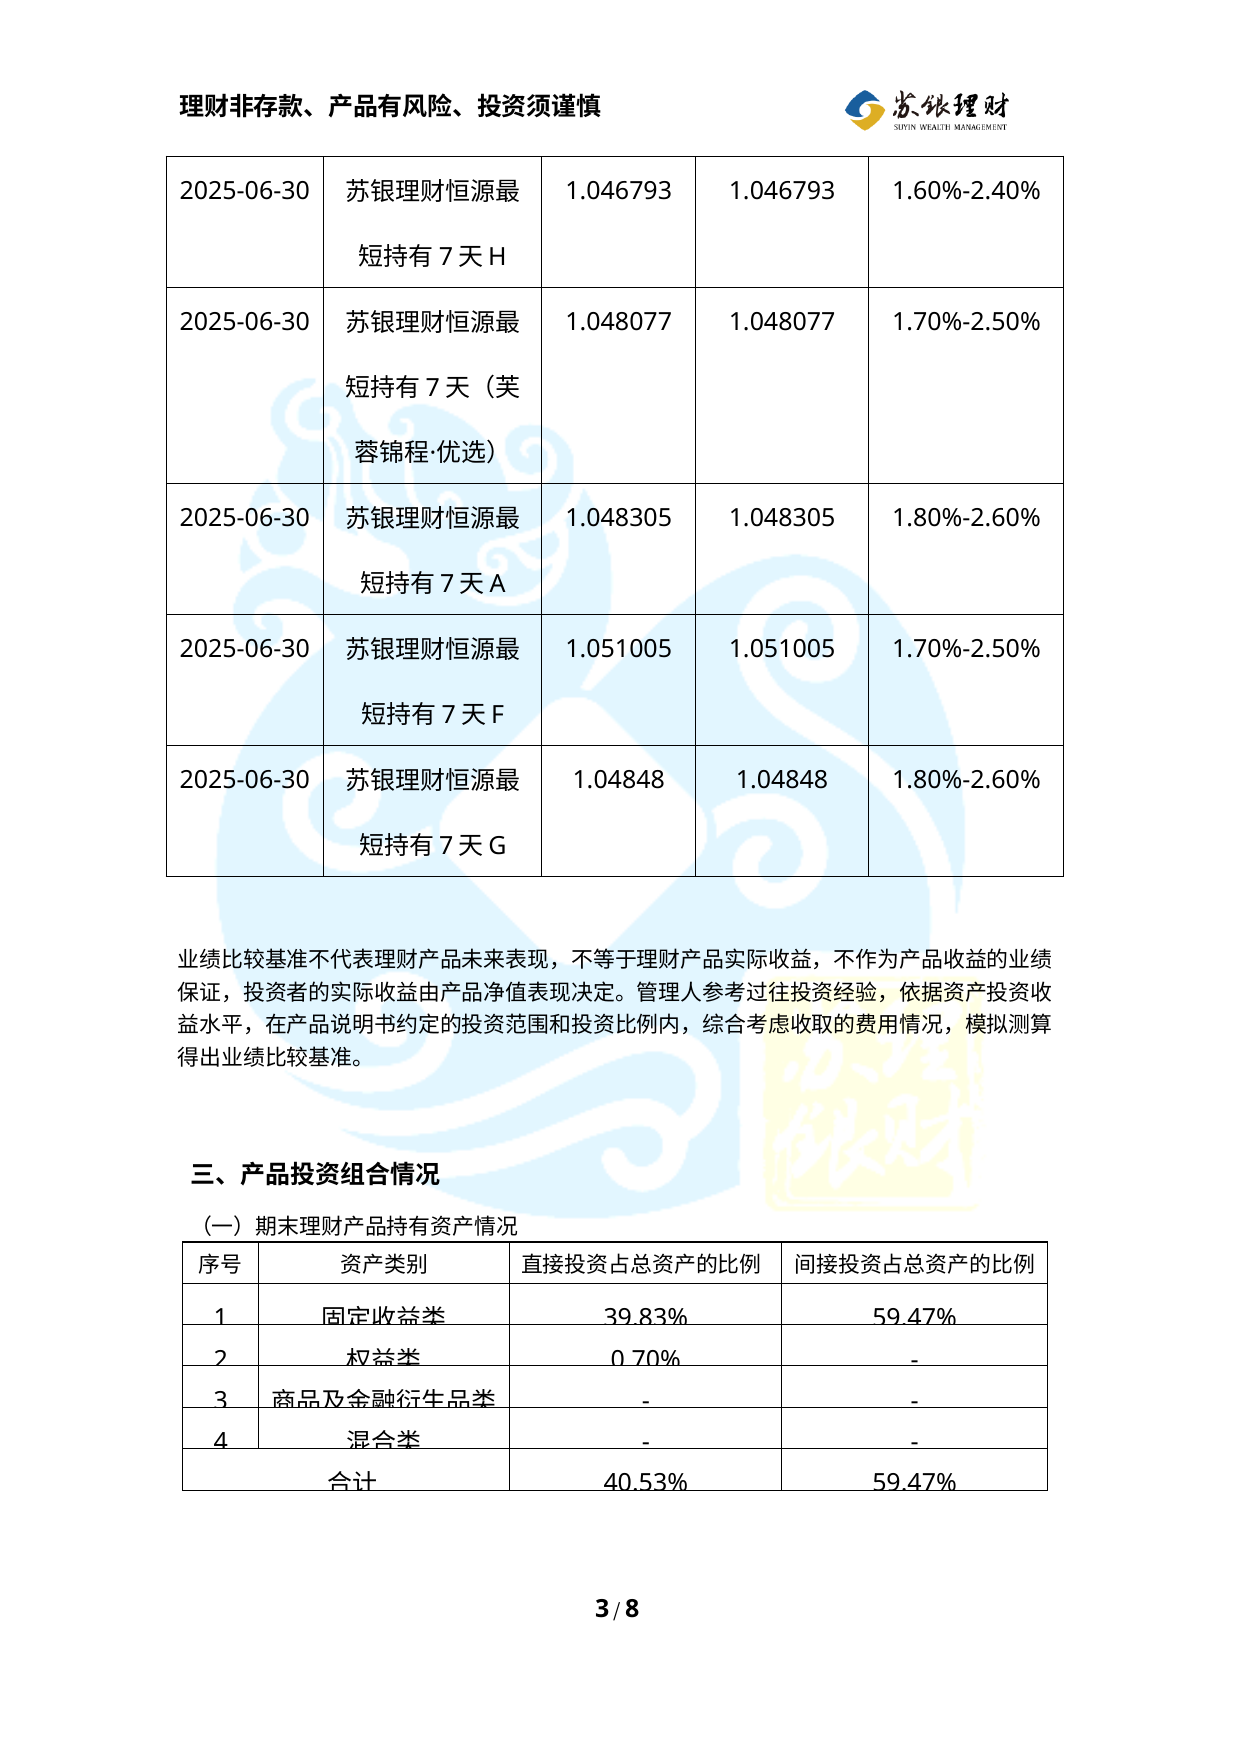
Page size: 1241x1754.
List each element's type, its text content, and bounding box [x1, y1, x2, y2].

table_cell 2025-06-30 [167, 746, 323, 876]
table_cell 1.80%-2.60% [869, 484, 1063, 614]
table_header 间接投资占总资产的比例 [782, 1243, 1047, 1283]
table_cell 2025-06-30 [167, 288, 323, 483]
table_cell 1.70%-2.50% [869, 615, 1063, 745]
table_cell 1.046793 [696, 157, 868, 287]
table_cell 4 [183, 1408, 258, 1448]
table_cell 1.051005 [696, 615, 868, 745]
table_cell 3 [183, 1366, 258, 1407]
table_cell 0.70% [510, 1325, 781, 1365]
table_cell 1.80%-2.60% [869, 746, 1063, 876]
table_cell 苏银理财恒源最短持有7天F [324, 615, 541, 745]
table_cell 40.53% [510, 1449, 781, 1489]
table_cell 1.048077 [542, 288, 695, 483]
table_cell 2025-06-30 [167, 484, 323, 614]
table_cell - [510, 1366, 781, 1407]
table_cell 1.046793 [542, 157, 695, 287]
table_cell 2025-06-30 [167, 615, 323, 745]
table_cell 2 [183, 1325, 258, 1365]
table_cell - [782, 1325, 1047, 1365]
table_cell 固定收益类 [259, 1284, 509, 1324]
table_cell 混合类 [259, 1408, 509, 1448]
subtitle 三、产品投资组合情况 [190, 1140, 1053, 1205]
table_cell 1 [183, 1284, 258, 1324]
subtitle （一）期末理财产品持有资产情况 [190, 1209, 1053, 1241]
table_cell 商品及金融衍生品类 [259, 1366, 509, 1407]
table_cell 1.048305 [542, 484, 695, 614]
text 业绩比较基准不代表理财产品未来表现，不等于理财产品实际收益，不作为产品收益的业绩保证，投资者的实际收益由产品净值表现决定。管理人参考过往投资经验，依据资产投资收益水平，在产品说明书约定的投资范围和投资比例内，综合考虑收取的费用情况，模拟测算得出业绩比较基准。 [177, 942, 1053, 1072]
table_cell - [510, 1408, 781, 1448]
table_cell 1.048077 [696, 288, 868, 483]
table_cell 1.04848 [696, 746, 868, 876]
table_cell 苏银理财恒源最短持有7天A [324, 484, 541, 614]
table_header 直接投资占总资产的比例 [510, 1243, 781, 1283]
table_cell 1.051005 [542, 615, 695, 745]
picture [820, 72, 1039, 143]
table_cell 1.04848 [542, 746, 695, 876]
table_cell 苏银理财恒源最短持有7天G [324, 746, 541, 876]
table_cell 39.83% [510, 1284, 781, 1324]
table_cell 1.048305 [696, 484, 868, 614]
table_cell 合计 [183, 1449, 509, 1489]
table_cell 1.70%-2.50% [869, 288, 1063, 483]
table_cell - [782, 1366, 1047, 1407]
table_cell 1.60%-2.40% [869, 157, 1063, 287]
table_cell 2025-06-30 [167, 157, 323, 287]
table_cell 59.47% [782, 1449, 1047, 1489]
table_cell 苏银理财恒源最短持有7天H [324, 157, 541, 287]
table_header 序号 [183, 1243, 258, 1283]
table_cell 权益类 [259, 1325, 509, 1365]
table_cell - [782, 1408, 1047, 1448]
table_cell 59.47% [782, 1284, 1047, 1324]
table_cell 苏银理财恒源最短持有7天（芙蓉锦程·优选） [324, 288, 541, 483]
table_header 资产类别 [259, 1243, 509, 1283]
